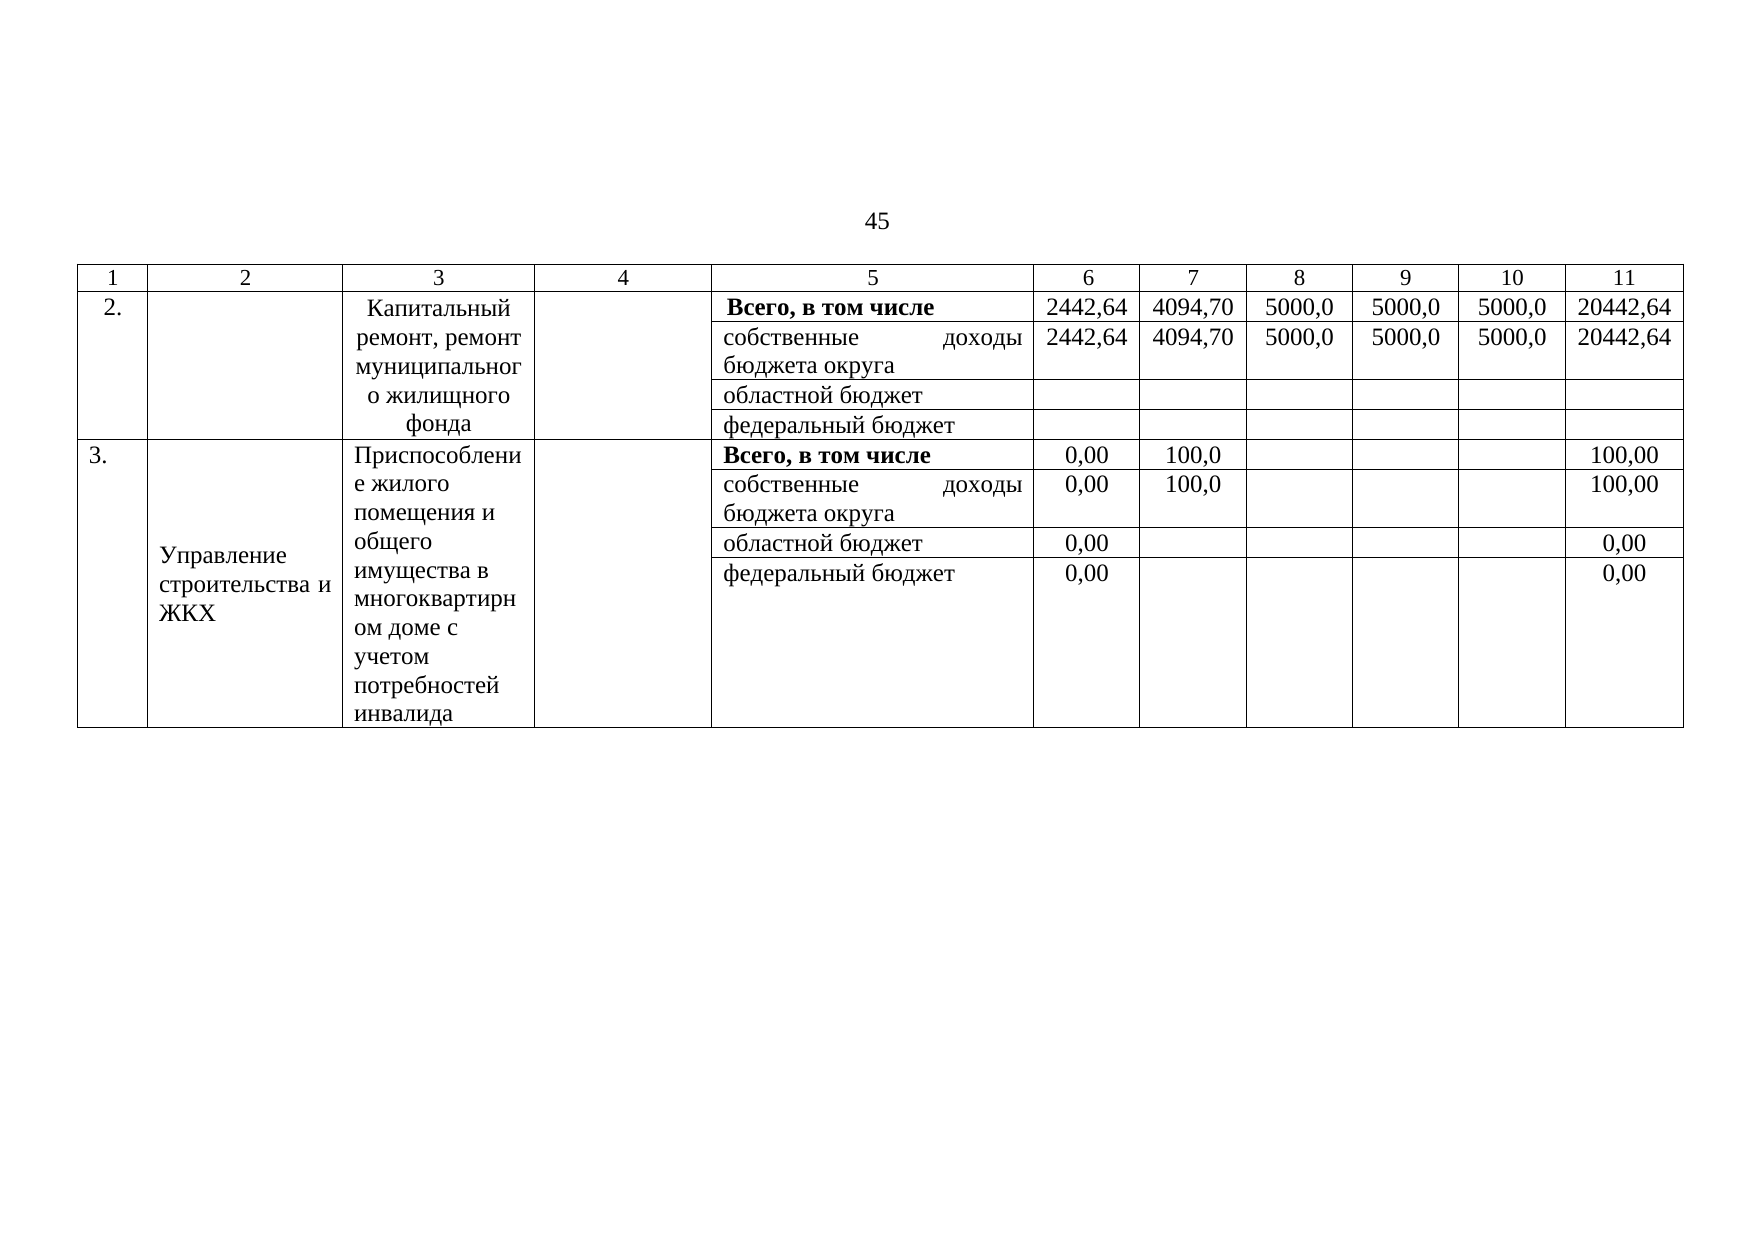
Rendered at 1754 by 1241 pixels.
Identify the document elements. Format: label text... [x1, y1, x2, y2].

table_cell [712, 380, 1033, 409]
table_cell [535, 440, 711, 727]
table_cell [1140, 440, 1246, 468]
text 45 [89, 206, 1665, 235]
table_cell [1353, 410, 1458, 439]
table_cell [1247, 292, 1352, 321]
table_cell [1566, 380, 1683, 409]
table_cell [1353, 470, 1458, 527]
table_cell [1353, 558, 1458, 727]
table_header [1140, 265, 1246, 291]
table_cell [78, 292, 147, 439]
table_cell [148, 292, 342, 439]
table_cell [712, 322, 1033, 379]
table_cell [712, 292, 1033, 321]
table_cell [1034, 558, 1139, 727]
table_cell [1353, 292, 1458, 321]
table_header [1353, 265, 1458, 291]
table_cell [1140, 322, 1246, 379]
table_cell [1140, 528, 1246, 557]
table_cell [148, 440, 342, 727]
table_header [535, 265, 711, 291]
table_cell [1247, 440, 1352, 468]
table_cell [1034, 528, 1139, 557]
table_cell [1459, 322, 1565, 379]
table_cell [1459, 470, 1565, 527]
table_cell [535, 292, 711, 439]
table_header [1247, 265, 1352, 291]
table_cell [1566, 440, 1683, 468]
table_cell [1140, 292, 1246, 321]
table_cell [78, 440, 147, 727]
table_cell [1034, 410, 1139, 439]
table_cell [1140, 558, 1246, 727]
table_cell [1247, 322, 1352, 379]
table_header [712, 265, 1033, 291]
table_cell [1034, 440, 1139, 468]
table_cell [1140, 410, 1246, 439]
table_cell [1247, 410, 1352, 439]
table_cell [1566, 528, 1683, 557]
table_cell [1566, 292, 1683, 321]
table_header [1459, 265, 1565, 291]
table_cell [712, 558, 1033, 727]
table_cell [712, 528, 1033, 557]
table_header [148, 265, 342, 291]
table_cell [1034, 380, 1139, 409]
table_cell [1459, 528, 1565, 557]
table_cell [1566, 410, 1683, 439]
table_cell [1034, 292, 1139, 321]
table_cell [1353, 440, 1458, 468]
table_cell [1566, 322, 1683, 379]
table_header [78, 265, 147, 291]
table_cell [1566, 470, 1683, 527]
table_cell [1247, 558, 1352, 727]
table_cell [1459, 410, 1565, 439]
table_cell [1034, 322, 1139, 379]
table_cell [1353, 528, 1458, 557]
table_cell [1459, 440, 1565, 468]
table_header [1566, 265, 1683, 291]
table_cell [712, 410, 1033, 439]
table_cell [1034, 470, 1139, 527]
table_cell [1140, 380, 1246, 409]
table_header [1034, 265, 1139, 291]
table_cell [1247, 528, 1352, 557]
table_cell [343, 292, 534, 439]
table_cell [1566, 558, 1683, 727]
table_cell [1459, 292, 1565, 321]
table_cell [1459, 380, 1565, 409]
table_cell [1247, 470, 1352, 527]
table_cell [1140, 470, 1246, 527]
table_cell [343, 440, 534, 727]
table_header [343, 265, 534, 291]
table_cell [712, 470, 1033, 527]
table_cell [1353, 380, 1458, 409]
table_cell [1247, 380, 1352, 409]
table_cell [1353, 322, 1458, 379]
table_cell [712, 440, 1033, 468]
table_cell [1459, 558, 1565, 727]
